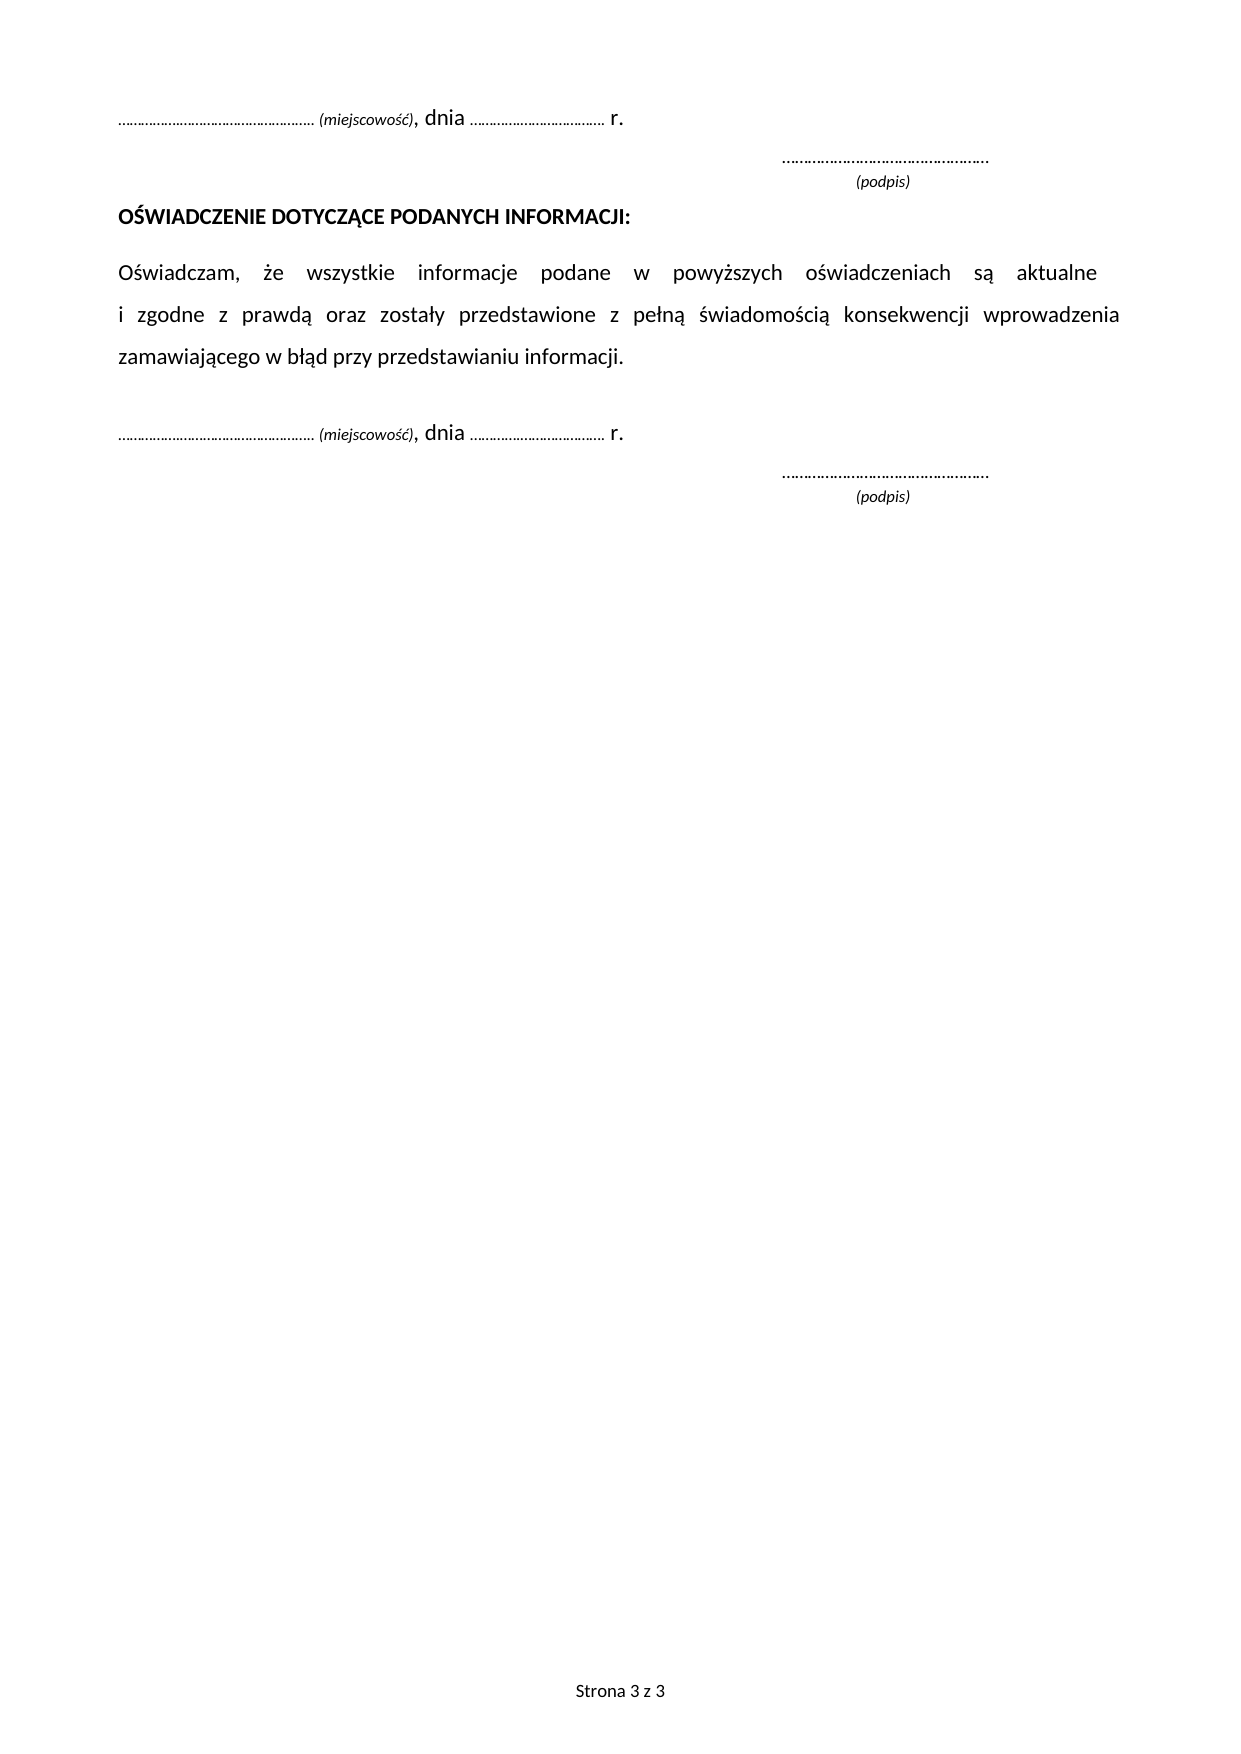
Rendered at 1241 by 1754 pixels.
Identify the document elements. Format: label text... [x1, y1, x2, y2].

text Oświadczam, że wszystkie informacje podane w powyższych oświadczeniach są aktualne i zgodne z prawdą oraz zostały przedstawione z pełną świadomością konsekwencji wprowadzenia zamawiającego w błąd przy przedstawianiu informacji. [118, 258, 1122, 370]
text (podpis) [782, 487, 1122, 507]
text …………….…………………………….. (miejscowość), dnia ………….…………………. r. [118, 103, 1122, 131]
text ………………………………………… [118, 460, 1122, 483]
text OŚWIADCZENIE DOTYCZĄCE PODANYCH INFORMACJI: [118, 202, 1122, 230]
text (podpis) [782, 171, 1122, 192]
text …………….…………………………….. (miejscowość), dnia ………….…………………. r. [118, 418, 1122, 446]
text ………………………………………… [118, 145, 1122, 168]
